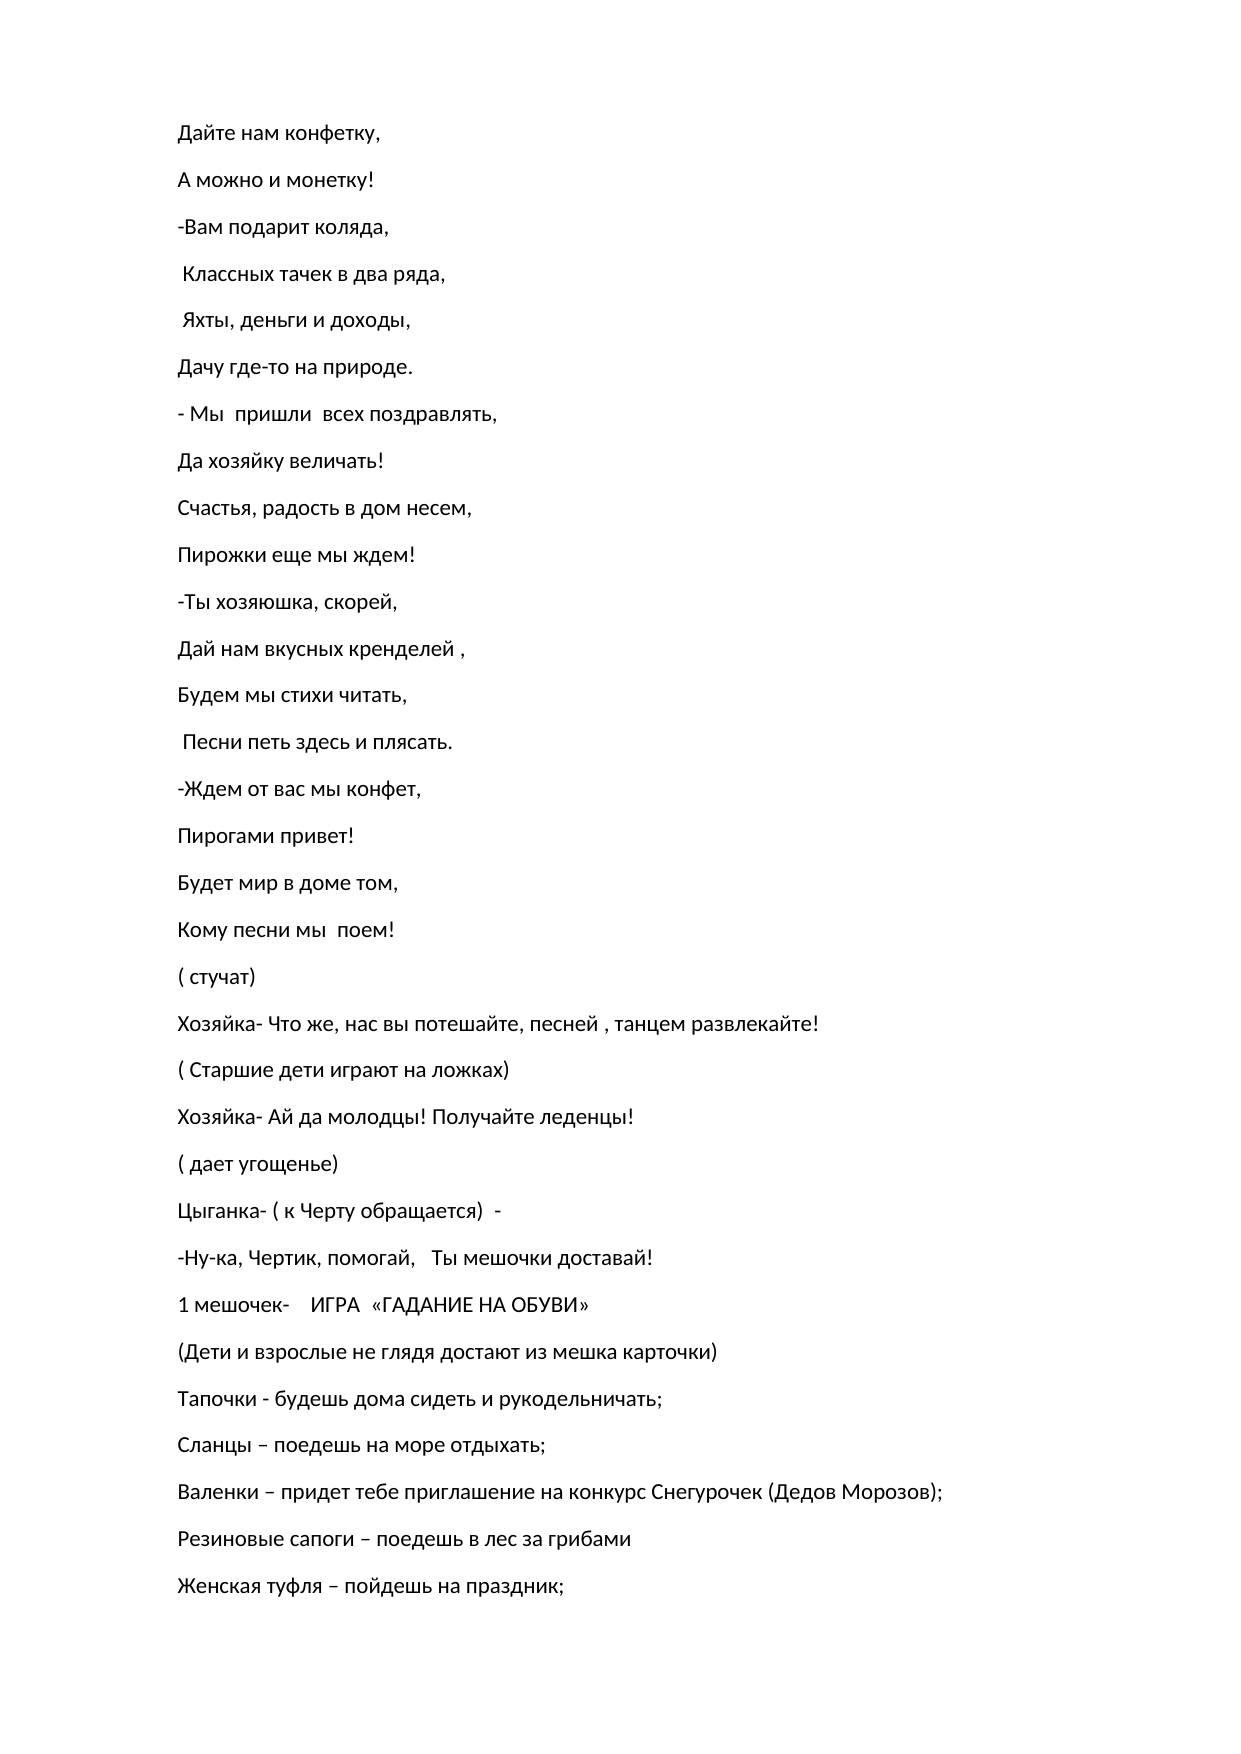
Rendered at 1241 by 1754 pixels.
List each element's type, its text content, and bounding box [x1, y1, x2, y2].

text ( стучат) [177, 962, 1152, 990]
text Женская туфля – пойдешь на праздник; [177, 1571, 1152, 1599]
text Дай нам вкусных кренделей , [177, 634, 1152, 662]
text -Ждем от вас мы конфет, [177, 774, 1152, 802]
text -Ты хозяюшка, скорей, [177, 587, 1152, 615]
text 1 мешочек- ИГРА «ГАДАНИЕ НА ОБУВИ» [177, 1290, 1152, 1318]
text -Ну-ка, Чертик, помогай, Ты мешочки доставай! [177, 1243, 1152, 1271]
text Тапочки - будешь дома сидеть и рукодельничать; [177, 1384, 1152, 1412]
text ( дает угощенье) [177, 1149, 1152, 1177]
text Классных тачек в два ряда, [177, 259, 1152, 287]
text Да хозяйку величать! [177, 446, 1152, 474]
text Пирогами привет! [177, 821, 1152, 849]
text Яхты, деньги и доходы, [177, 306, 1152, 334]
text Дайте нам конфетку, [177, 118, 1152, 146]
text Сланцы – поедешь на море отдыхать; [177, 1431, 1152, 1459]
text Резиновые сапоги – поедешь в лес за грибами [177, 1524, 1152, 1552]
text Хозяйка- Что же, нас вы потешайте, песней , танцем развлекайте! [177, 1009, 1152, 1037]
text Песни петь здесь и плясать. [177, 727, 1152, 756]
text Будет мир в доме том, [177, 868, 1152, 896]
text Кому песни мы поем! [177, 915, 1152, 943]
text Будем мы стихи читать, [177, 681, 1152, 709]
text Дачу где-то на природе. [177, 352, 1152, 381]
text - Мы пришли всех поздравлять, [177, 399, 1152, 427]
text (Дети и взрослые не глядя достают из мешка карточки) [177, 1337, 1152, 1365]
text Хозяйка- Ай да молодцы! Получайте леденцы! [177, 1102, 1152, 1131]
text Счастья, радость в дом несем, [177, 493, 1152, 521]
text А можно и монетку! [177, 165, 1152, 193]
text Цыганка- ( к Черту обращается) - [177, 1196, 1152, 1224]
text Валенки – придет тебе приглашение на конкурс Снегурочек (Дедов Морозов); [177, 1477, 1152, 1506]
text -Вам подарит коляда, [177, 212, 1152, 240]
text ( Старшие дети играют на ложках) [177, 1056, 1152, 1084]
text Пирожки еще мы ждем! [177, 540, 1152, 568]
